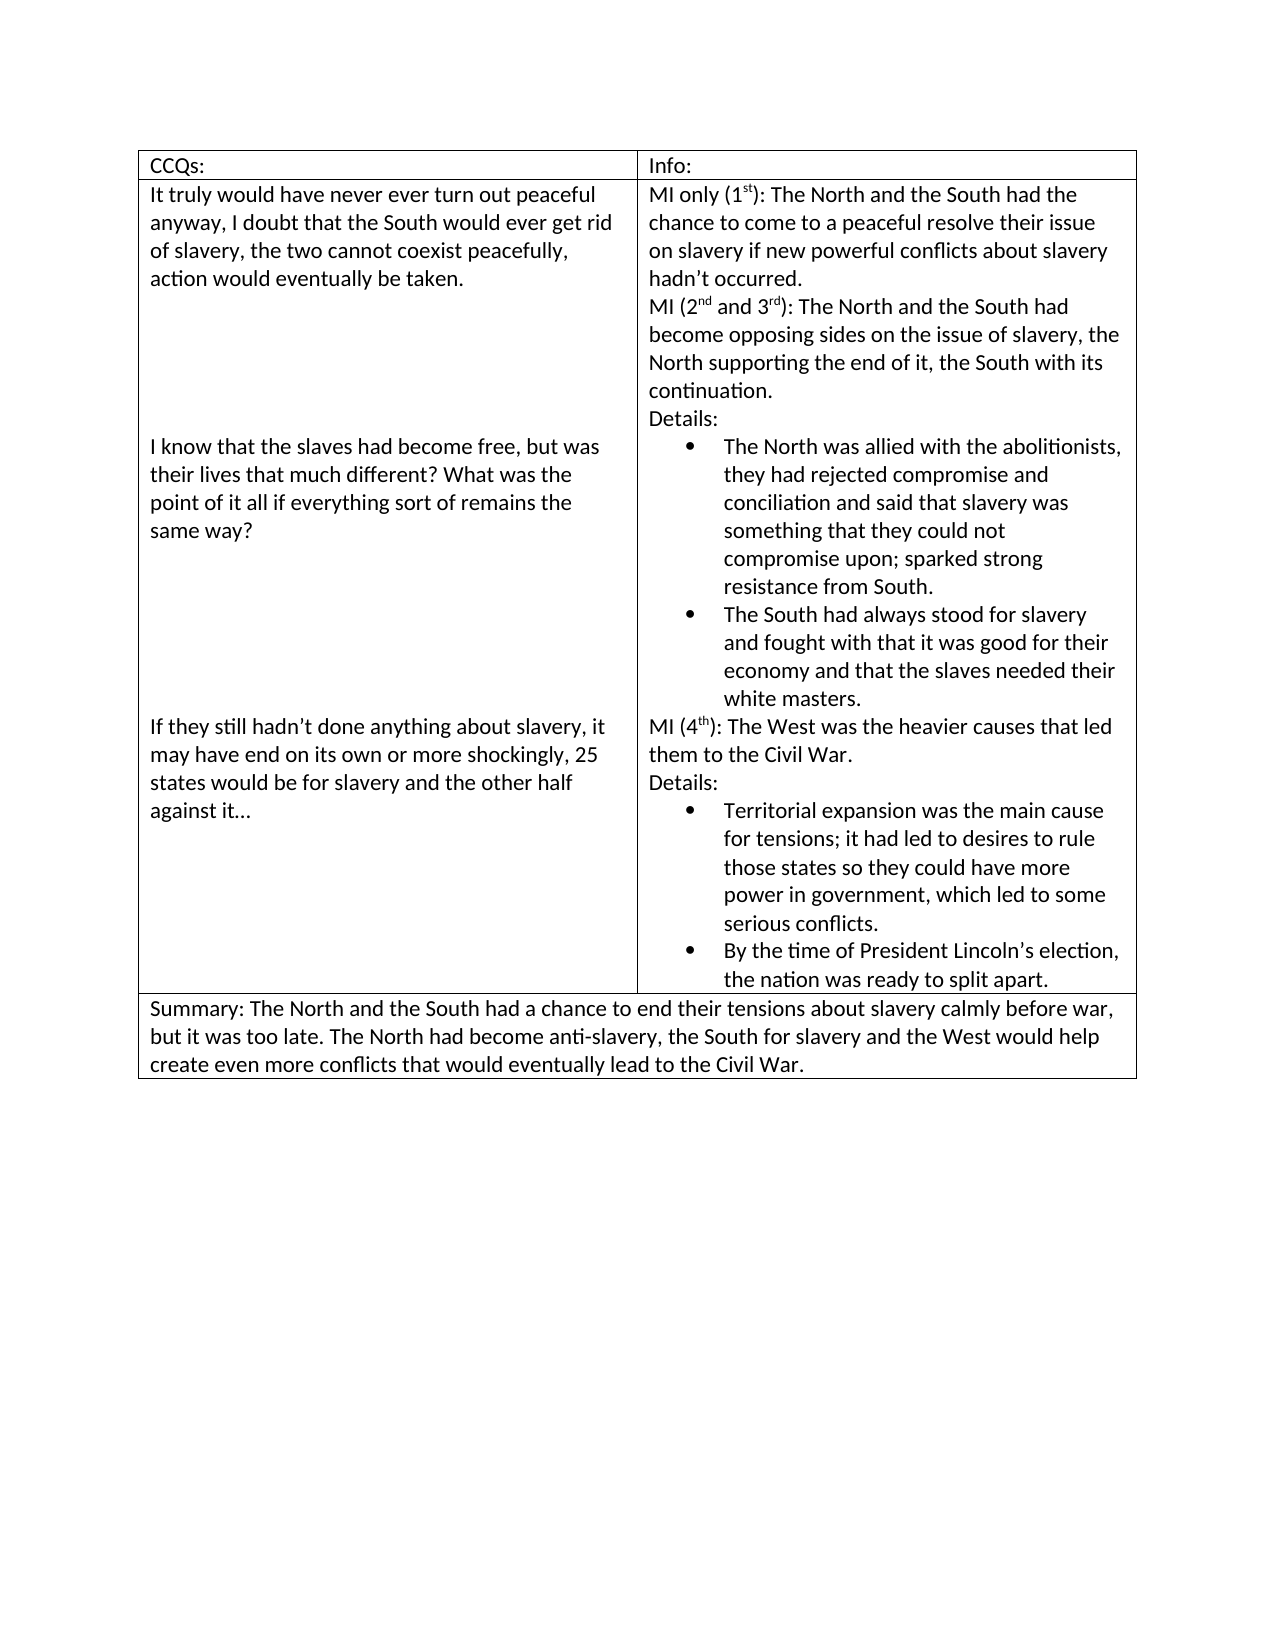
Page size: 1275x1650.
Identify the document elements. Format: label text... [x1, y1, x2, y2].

table_cell MI only (1st): The North and the South had the chance to come to a peaceful resolve their issue on slavery if new powerful conflicts about slavery hadn’t occurred. MI (2nd and 3rd): The North and the South had become opposing sides on the issue of slavery, the North supporting the end of it, the South with its continuation. Details: The North was allied with the abolitionists, they had rejected compromise and conciliation and said that slavery was something that they could not compromise upon; sparked strong resistance from South. The South had always stood for slavery and fought with that it was good for their economy and that the slaves needed their white masters. MI (4th): The West was the heavier causes that led them to the Civil War. Details: Territorial expansion was the main cause for tensions; it had led to desires to rule those states so they could have more power in government, which led to some serious conflicts. By the time of President Lincoln’s election, the nation was ready to split apart. [638, 180, 1136, 993]
table_cell It truly would have never ever turn out peaceful anyway, I doubt that the South would ever get rid of slavery, the two cannot coexist peacefully, action would eventually be taken. I know that the slaves had become free, but was their lives that much different? What was the point of it all if everything sort of remains the same way? If they still hadn’t done anything about slavery, it may have end on its own or more shockingly, 25 states would be for slavery and the other half against it… [139, 180, 637, 993]
table_header CCQs: [139, 151, 637, 179]
table_header Info: [638, 151, 1136, 179]
table_cell Summary: The North and the South had a chance to end their tensions about slavery calmly before war, but it was too late. The North had become anti-slavery, the South for slavery and the West would help create even more conflicts that would eventually lead to the Civil War. [139, 994, 1136, 1078]
